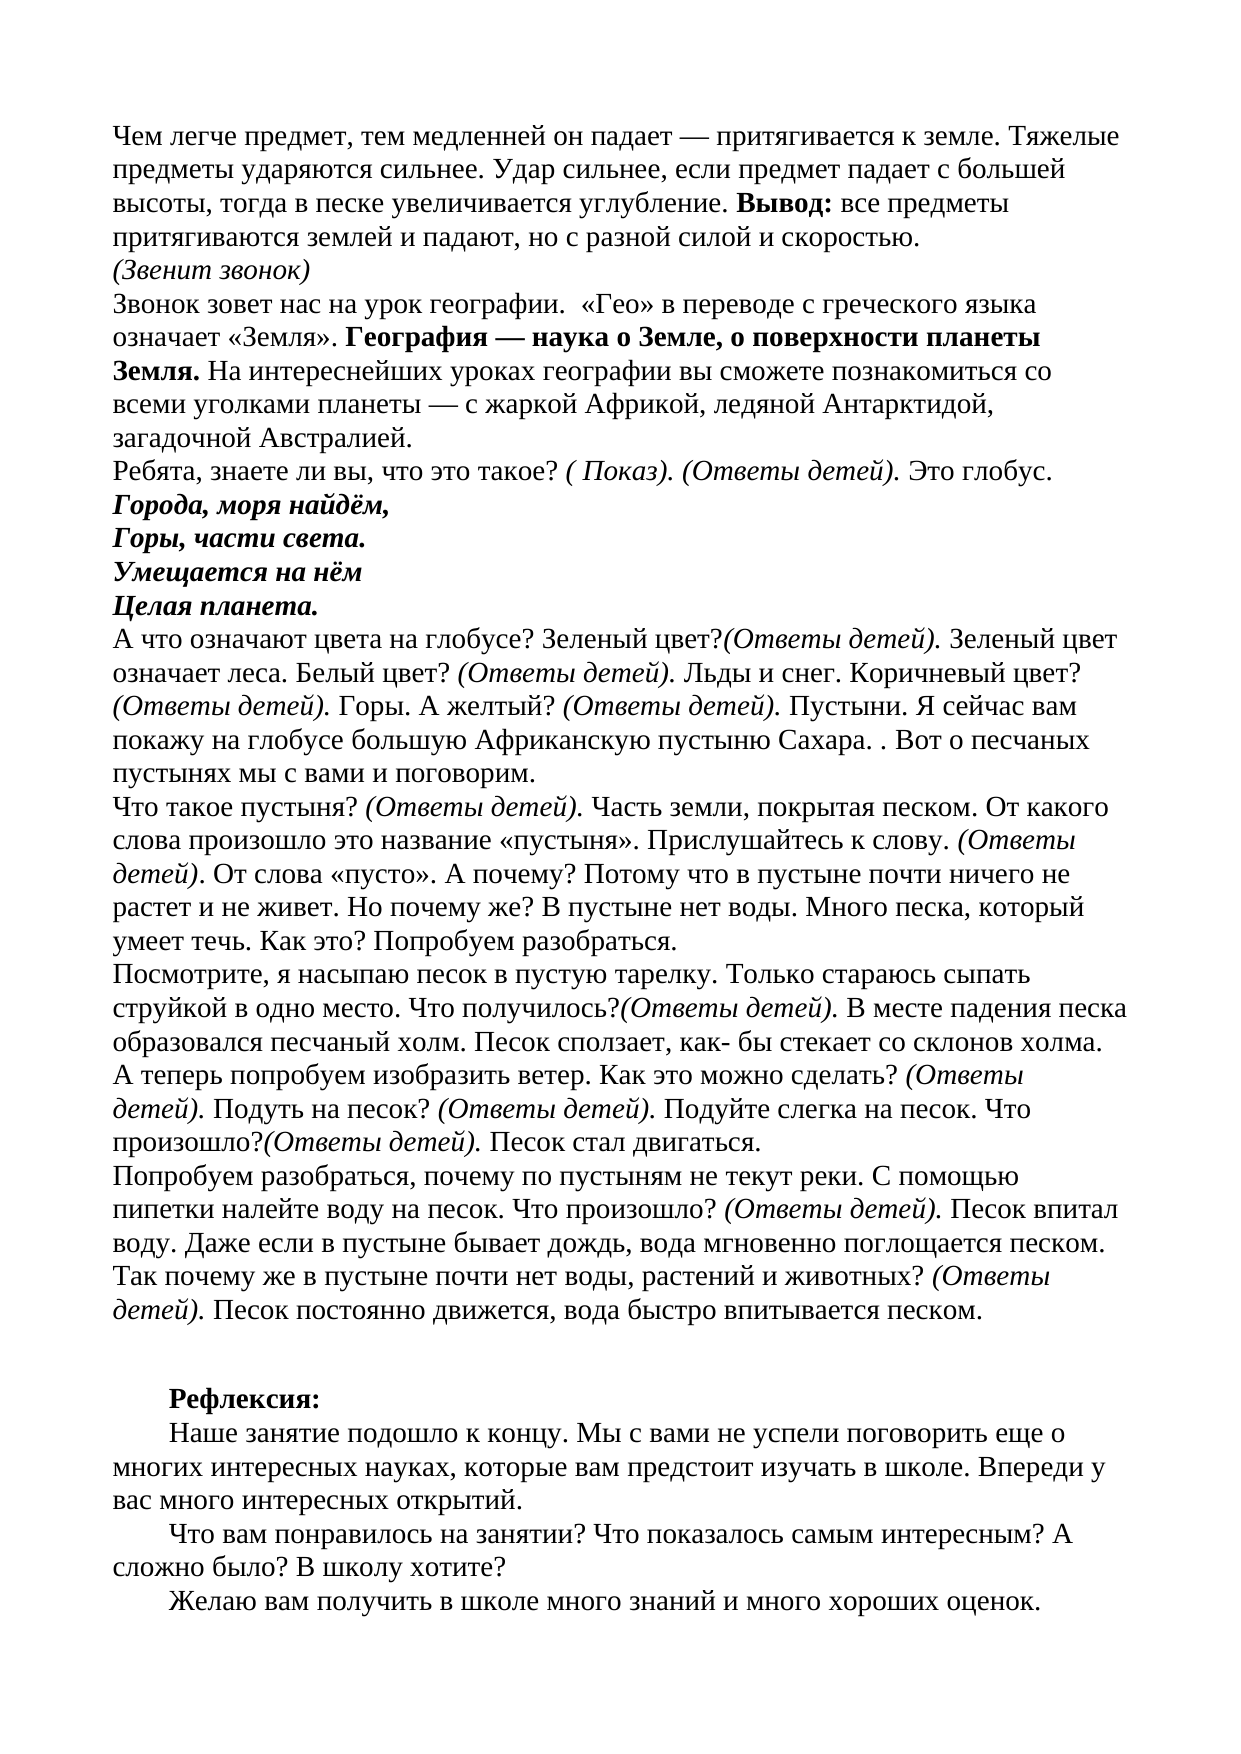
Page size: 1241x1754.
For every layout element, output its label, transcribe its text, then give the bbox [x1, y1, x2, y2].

text (Звенит звонок) [112, 252, 1128, 286]
text А что означают цвета на глобусе? Зеленый цвет?(Ответы детей). Зеленый цвет означает леса. Белый цвет? (Ответы детей). Льды и снег. Коричневый цвет?(Ответы детей). Горы. А желтый? (Ответы детей). Пустыни. Я сейчас вам покажу на глобусе большую Африканскую пустыню Сахара. . Вот о песчаных пустынях мы с вами и поговорим. [112, 621, 1128, 789]
text Звонок зовет нас на урок географии. «Гео» в переводе с греческого языка означает «Земля». География — наука о Земле, о поверхности планеты Земля. На интереснейших уроках географии вы сможете познакомиться со всеми уголками планеты — с жаркой Африкой, ледяной Антарктидой, загадочной Австралией. [112, 286, 1128, 453]
text Желаю вам получить в школе много знаний и много хороших оценок. [112, 1583, 1128, 1616]
text Посмотрите, я насыпаю песок в пустую тарелку. Только стараюсь сыпать струйкой в одно место. Что получилось?(Ответы детей). В месте падения песка образовался песчаный холм. Песок сползает, как- бы стекает со склонов холма. [112, 957, 1128, 1057]
text Наше занятие подошло к концу. Мы с вами не успели поговорить еще о многих интересных науках, которые вам предстоит изучать в школе. Впереди у вас много интересных открытий. [112, 1415, 1128, 1516]
text Что такое пустыня? (Ответы детей). Часть земли, покрытая песком. От какого слова произошло это название «пустыня». Прислушайтесь к слову. (Ответы детей). От слова «пусто». А почему? Потому что в пустыне почти ничего не растет и не живет. Но почему же? В пустыне нет воды. Много песка, который умеет течь. Как это? Попробуем разобраться. [112, 789, 1128, 957]
text Попробуем разобраться, почему по пустыням не текут реки. С помощью пипетки налейте воду на песок. Что произошло? (Ответы детей). Песок впитал воду. Даже если в пустыне бывает дождь, вода мгновенно поглощается песком. [112, 1158, 1128, 1258]
text Города, моря найдём, Горы, части света. Умещается на нём Целая планета. [112, 487, 1128, 621]
text Чем легче предмет, тем медленней он падает — притягивается к земле. Тяжелые предметы ударяются сильнее. Удар сильнее, если предмет падает с большей высоты, тогда в песке увеличивается углубление. Вывод: все предметы притягиваются землей и падают, но с разной силой и скоростью. [112, 118, 1128, 252]
text Ребята, знаете ли вы, что это такое? ( Показ). (Ответы детей). Это глобус. [112, 453, 1128, 487]
text Что вам понравилось на занятии? Что показалось самым интересным? А сложно было? В школу хотите? [112, 1516, 1128, 1583]
text Так почему же в пустыне почти нет воды, растений и животных? (Ответы детей). Песок постоянно движется, вода быстро впитывается песком. [112, 1258, 1128, 1326]
text Рефлексия: [112, 1382, 1128, 1415]
text А теперь попробуем изобразить ветер. Как это можно сделать? (Ответы детей). Подуть на песок? (Ответы детей). Подуйте слегка на песок. Что произошло?(Ответы детей). Песок стал двигаться. [112, 1057, 1128, 1158]
